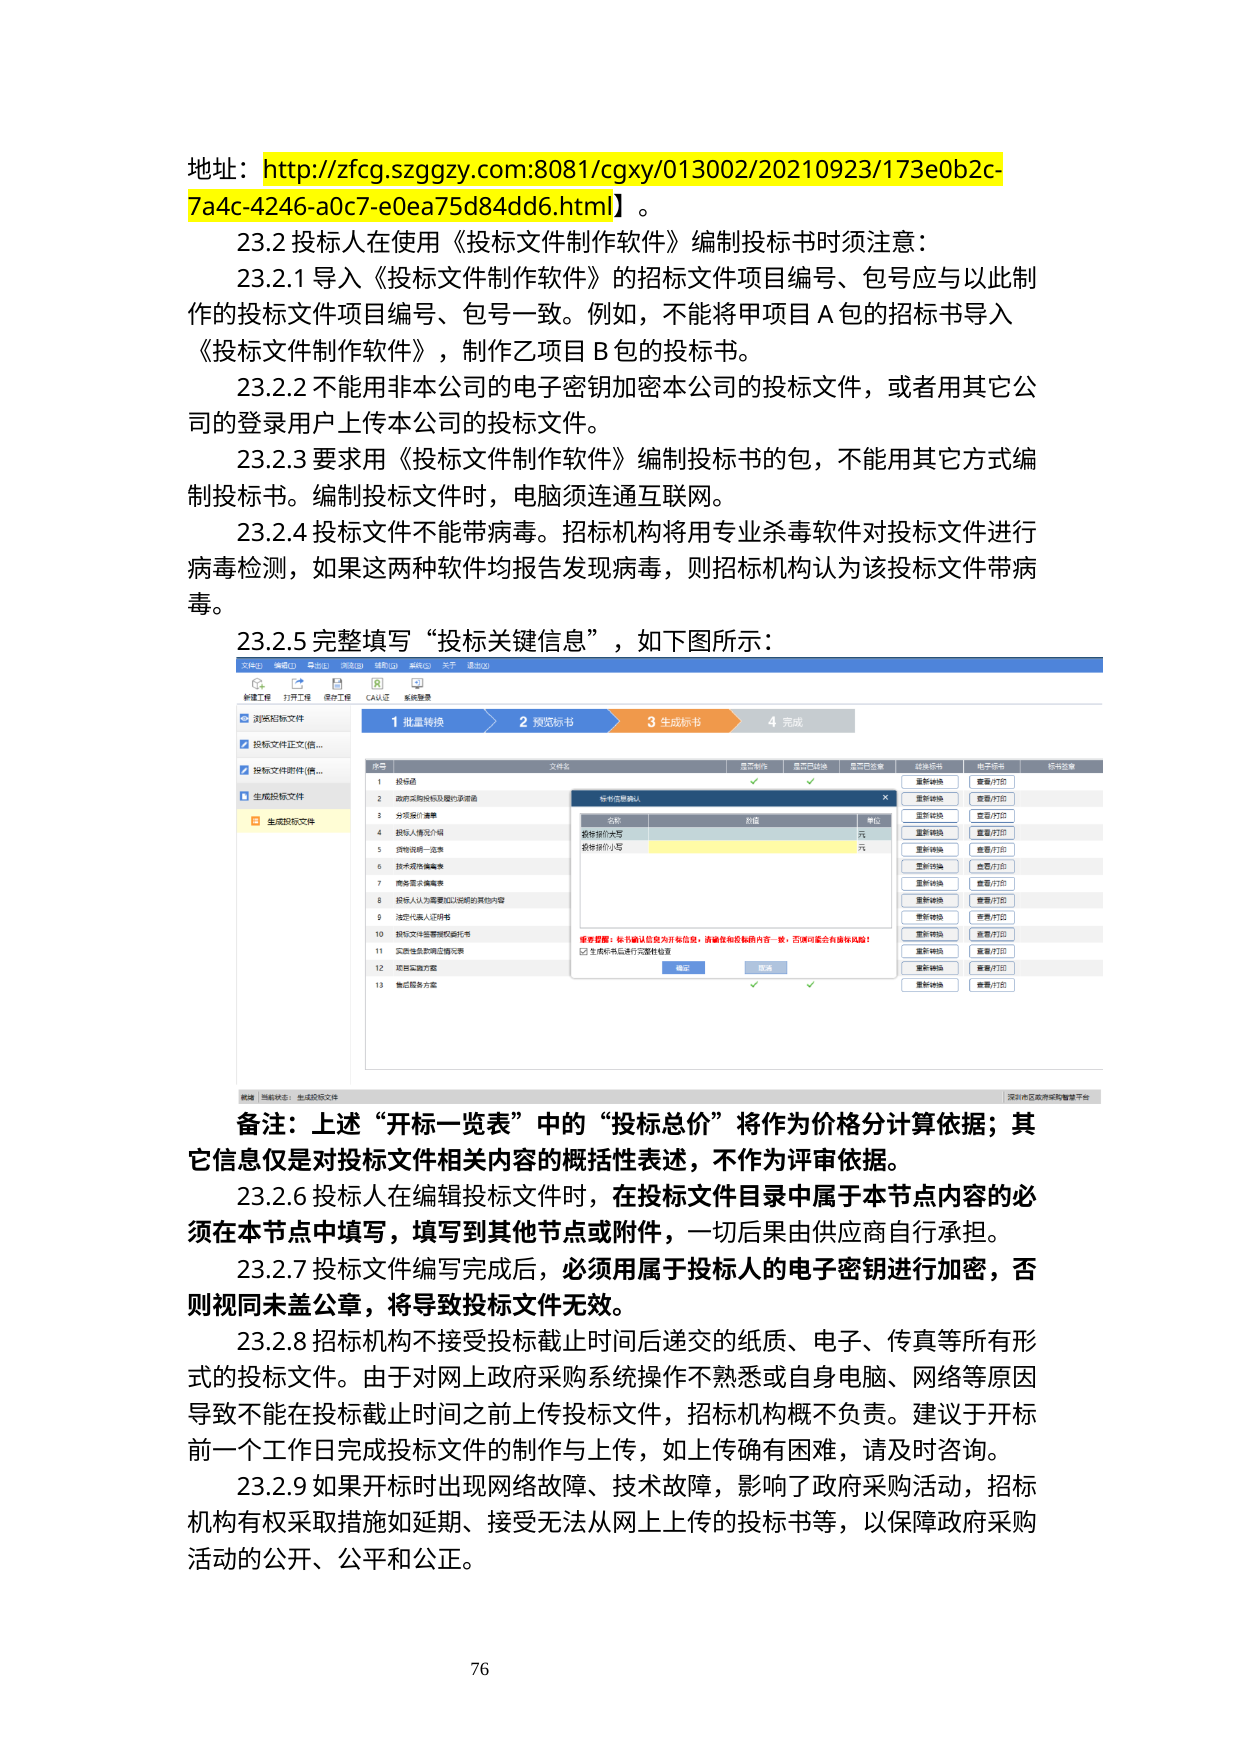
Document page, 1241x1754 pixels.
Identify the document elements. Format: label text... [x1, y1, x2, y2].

text 23.2.9如果开标时出现网络故障、技术故障，影响了政府采购活动，招标机构有权采取措施如延期、接受无法从网上上传的投标书等，以保障政府采购活动的公开、公平和公正。 [187, 1467, 1053, 1575]
text 23.2.2不能用非本公司的电子密钥加密本公司的投标文件，或者用其它公司的登录用户上传本公司的投标文件。 [187, 367, 1053, 440]
text 23.2.3要求用《投标文件制作软件》编制投标书的包，不能用其它方式编制投标书。编制投标文件时，电脑须连通互联网。 [187, 440, 1053, 512]
text 备注：上述“开标一览表”中的“投标总价”将作为价格分计算依据；其它信息仅是对投标文件相关内容的概括性表述，不作为评审依据。 [187, 1104, 1053, 1177]
text 23.2.5完整填写“投标关键信息”，如下图所示： [187, 621, 1053, 657]
picture [236, 657, 1103, 1104]
text 23.2.6投标人在编辑投标文件时，在投标文件目录中属于本节点内容的必须在本节点中填写，填写到其他节点或附件，一切后果由供应商自行承担。 [187, 1177, 1053, 1249]
text 23.2.7投标文件编写完成后，必须用属于投标人的电子密钥进行加密，否则视同未盖公章，将导致投标文件无效。 [187, 1249, 1053, 1322]
text 23.2.8招标机构不接受投标截止时间后递交的纸质、电子、传真等所有形式的投标文件。由于对网上政府采购系统操作不熟悉或自身电脑、网络等原因导致不能在投标截止时间之前上传投标文件，招标机构概不负责。建议于开标前一个工作日完成投标文件的制作与上传，如上传确有困难，请及时咨询。 [187, 1322, 1053, 1467]
text 23.2.4投标文件不能带病毒。招标机构将用专业杀毒软件对投标文件进行病毒检测，如果这两种软件均报告发现病毒，则招标机构认为该投标文件带病毒。 [187, 512, 1053, 621]
text 23.2投标人在使用《投标文件制作软件》编制投标书时须注意： [187, 222, 1053, 259]
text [187, 150, 1053, 222]
text 23.2.1导入《投标文件制作软件》的招标文件项目编号、包号应与以此制作的投标文件项目编号、包号一致。例如，不能将甲项目A包的招标书导入《投标文件制作软件》，制作乙项目B包的投标书。 [187, 259, 1053, 367]
